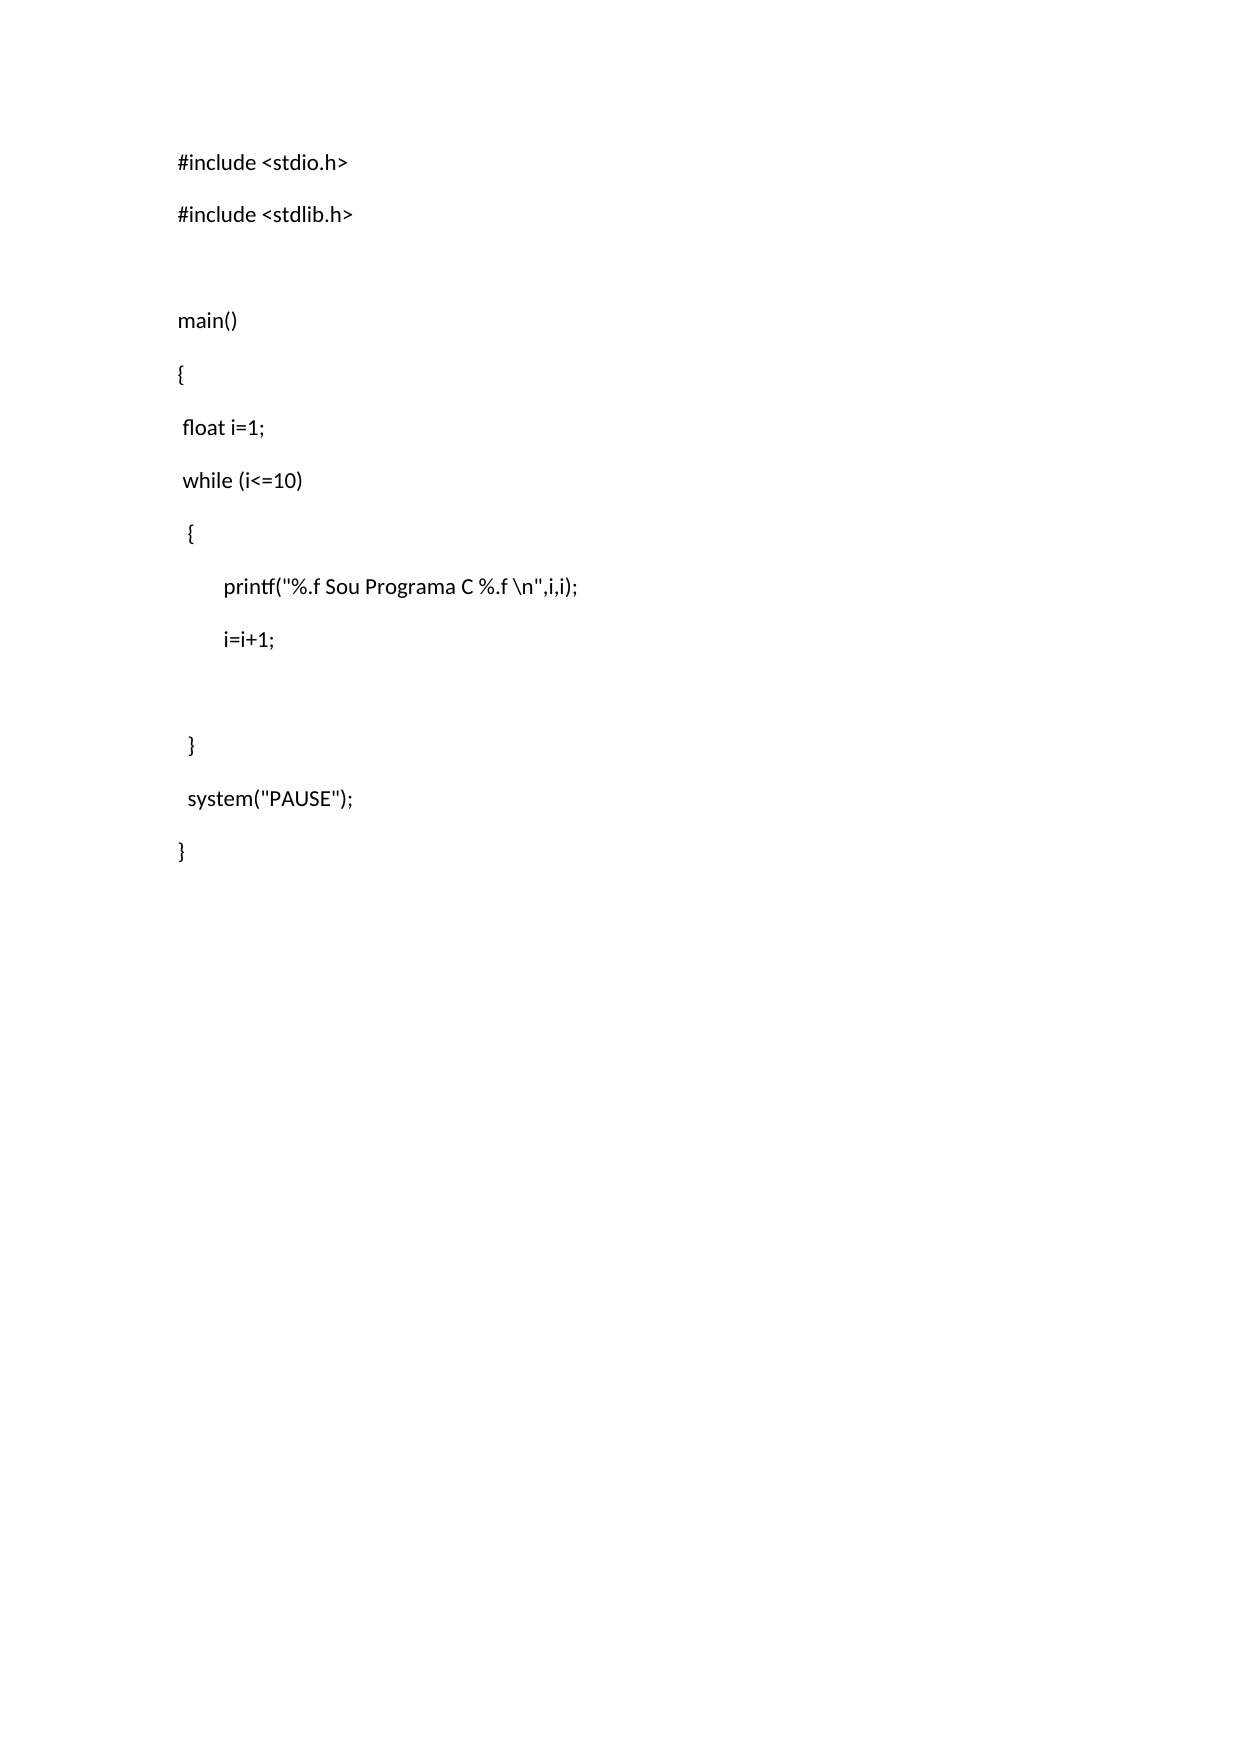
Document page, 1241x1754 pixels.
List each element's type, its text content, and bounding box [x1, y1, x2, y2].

text printf("%.f Sou Programa C %.f \n",i,i); [177, 572, 1063, 600]
text #include <stdio.h> [177, 148, 1063, 176]
text while (i<=10) [177, 466, 1063, 494]
text system("PAUSE"); [177, 784, 1063, 812]
text i=i+1; [177, 625, 1063, 653]
text main() [177, 307, 1063, 335]
text #include <stdlib.h> [177, 201, 1063, 229]
text { [177, 360, 1063, 388]
text } [177, 731, 1063, 759]
text { [177, 519, 1063, 547]
text } [177, 837, 1063, 865]
text float i=1; [177, 413, 1063, 441]
